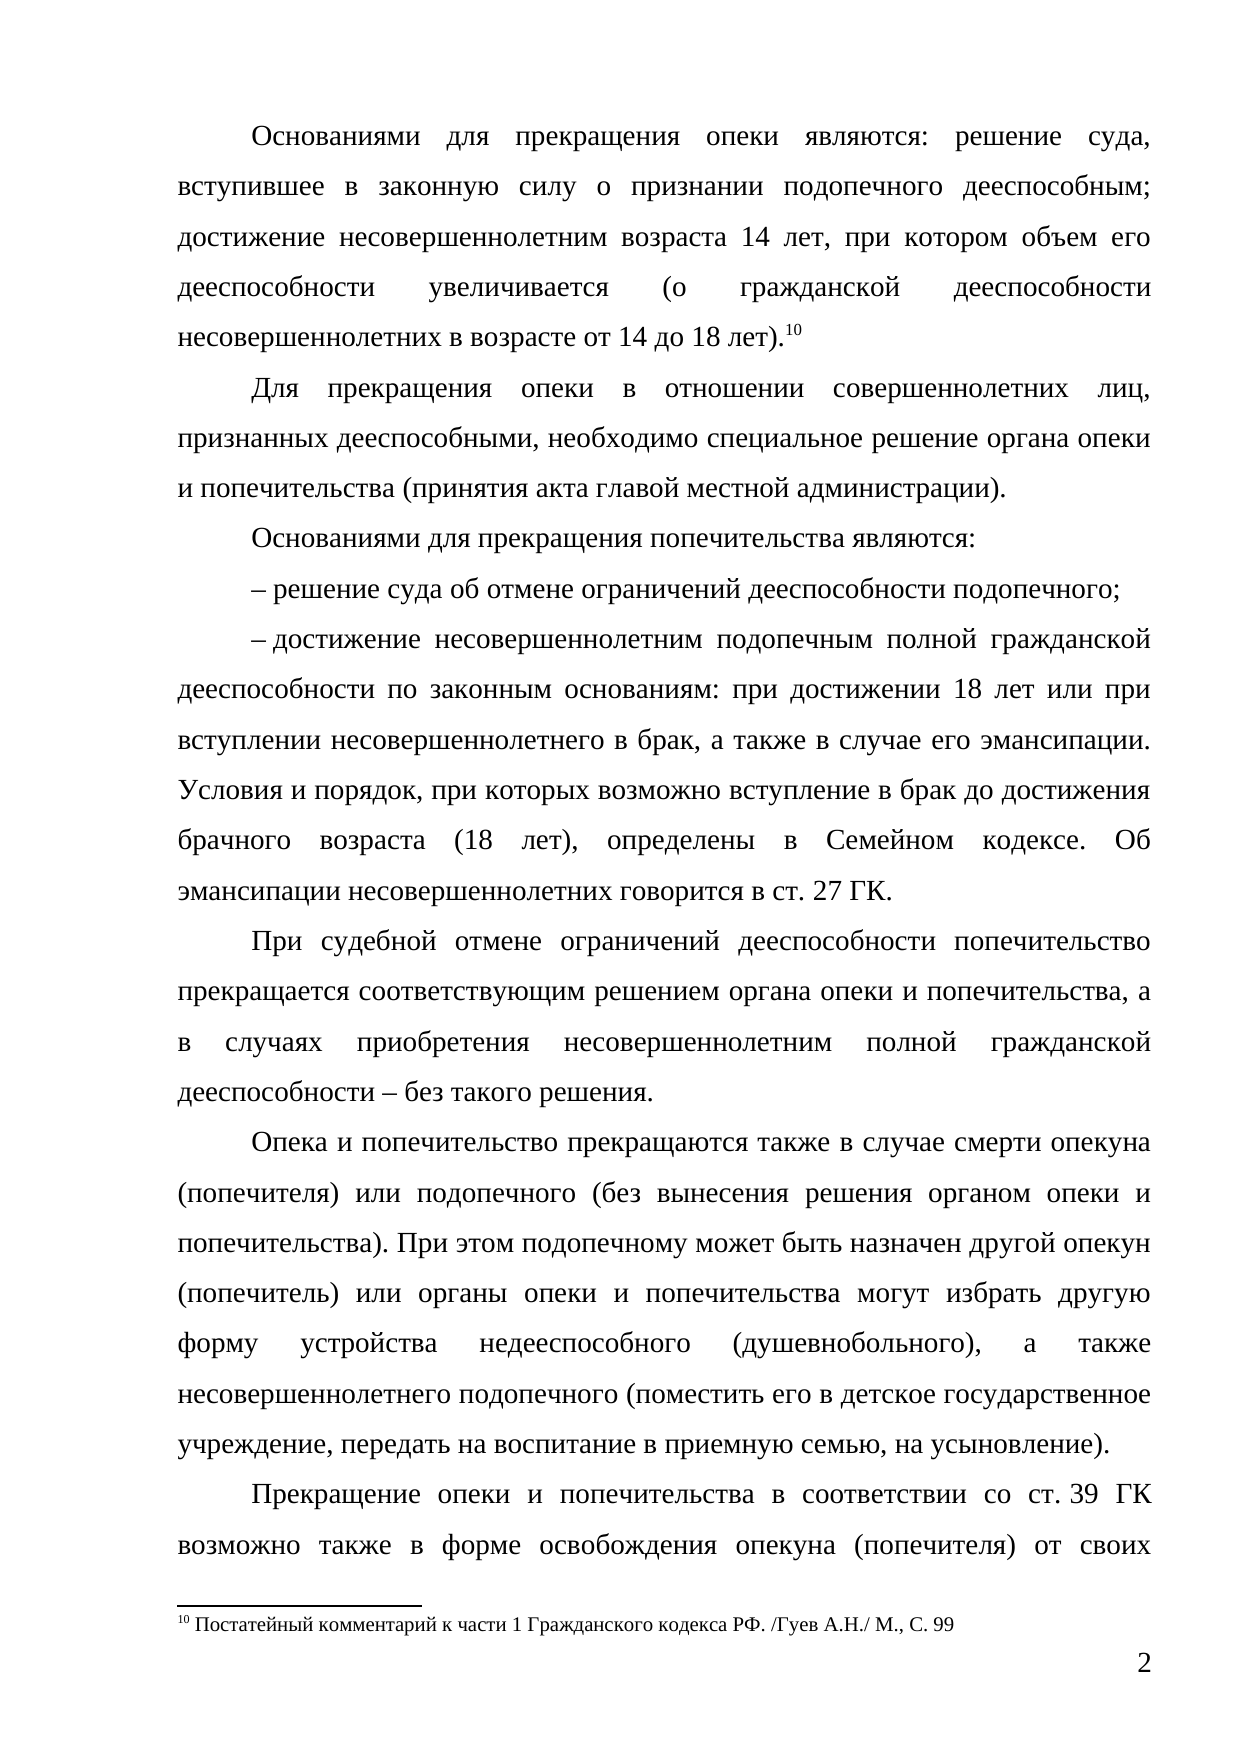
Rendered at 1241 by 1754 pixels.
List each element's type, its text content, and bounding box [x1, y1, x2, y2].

text При судебной отмене ограничений дееспособности попечительство прекращается соответствующим решением органа опеки и попечительства, а в случаях приобретения несовершеннолетним полной гражданской дееспособности – без такого решения. [177, 923, 1152, 1108]
text Для прекращения опеки в отношении совершеннолетних лиц, признанных дееспособными, необходимо специальное решение органа опеки и попечительства (принятия акта главой местной администрации). [177, 370, 1152, 504]
text Основаниями для прекращения попечительства являются: [177, 521, 1152, 554]
text – решение суда об отмене ограничений дееспособности подопечного; [177, 571, 1152, 604]
text Опека и попечительство прекращаются также в случае смерти опекуна (попечителя) или подопечного (без вынесения решения органом опеки и попечительства). При этом подопечному может быть назначен другой опекун (попечитель) или органы опеки и попечительства могут избрать другую форму устройства недееспособного (душевнобольного), а также несовершеннолетнего подопечного (поместить его в детское государственное учреждение, передать на воспитание в приемную семью, на усыновление). [177, 1124, 1152, 1460]
text Основаниями для прекращения опеки являются: решение суда, вступившее в законную силу о признании подопечного дееспособным; достижение несовершеннолетним возраста 14 лет, при котором объем его дееспособности увеличивается (о гражданской дееспособности несовершеннолетних в возрасте от 14 до 18 лет). [177, 118, 1152, 353]
text – достижение несовершеннолетним подопечным полной гражданской дееспособности по законным основаниям: при достижении 18 лет или при вступлении несовершеннолетнего в брак, а также в случае его эмансипации. Условия и порядок, при которых возможно вступление в брак до достижения брачного возраста (18 лет), определены в Семейном кодексе. Об эмансипации несовершеннолетних говорится в ст. 27 ГК. [177, 621, 1152, 906]
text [177, 1477, 1152, 1560]
